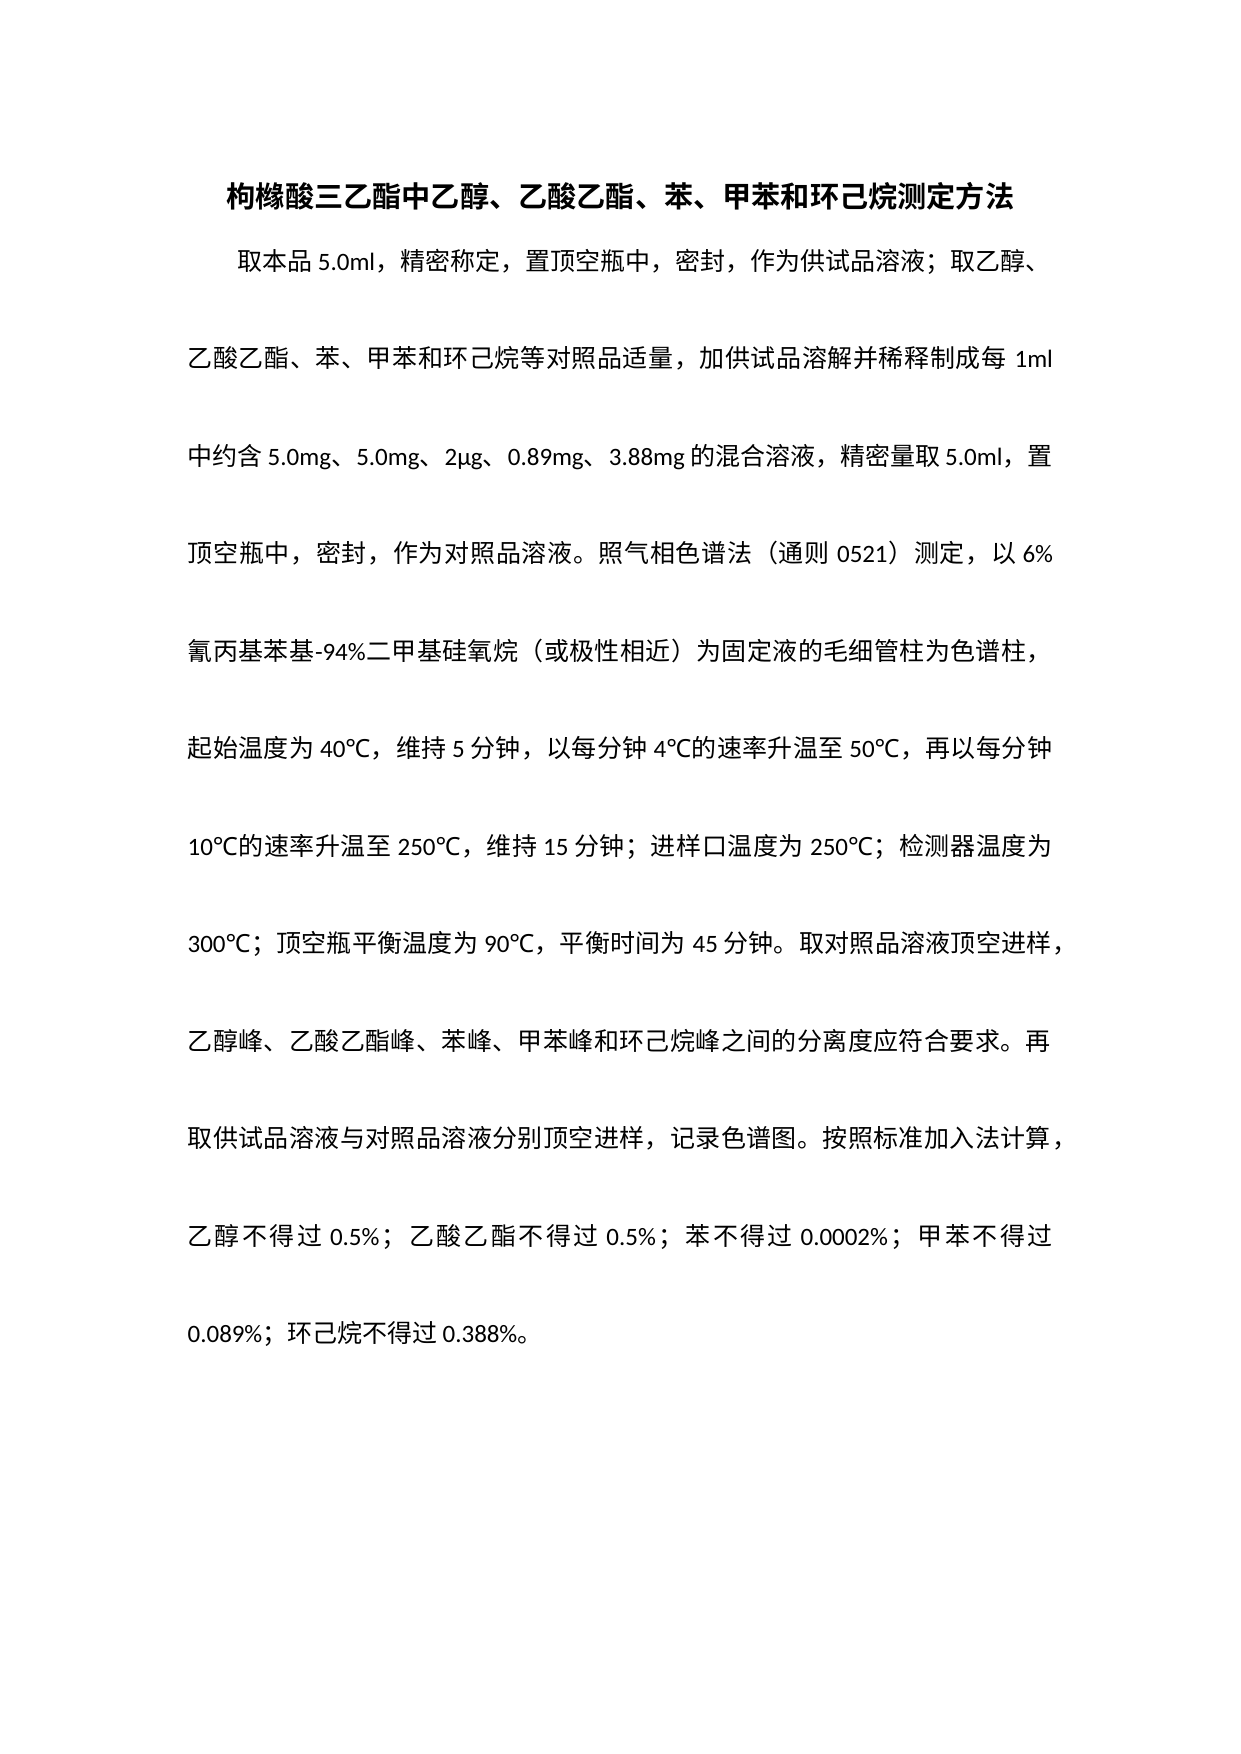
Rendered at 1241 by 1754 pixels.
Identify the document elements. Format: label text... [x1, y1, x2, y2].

text 枸橼酸三乙酯中乙醇、乙酸乙酯、苯、甲苯和环己烷测定方法 [187, 162, 1053, 227]
text 取本品5.0ml，精密称定，置顶空瓶中，密封，作为供试品溶液；取乙醇、乙酸乙酯、苯、甲苯和环己烷等对照品适量，加供试品溶解并稀释制成每1ml中约含5.0mg、5.0mg、2μg、0.89mg、3.88mg的混合溶液，精密量取5.0ml，置顶空瓶中，密封，作为对照品溶液。照气相色谱法（通则0521）测定，以6%氰丙基苯基-94%二甲基硅氧烷（或极性相近）为固定液的毛细管柱为色谱柱，起始温度为40℃，维持5分钟，以每分钟4℃的速率升温至50℃，再以每分钟10℃的速率升温至250℃，维持15分钟；进样口温度为250℃；检测器温度为300℃；顶空瓶平衡温度为90℃，平衡时间为 45分钟。取对照品溶液顶空进样，乙醇峰、乙酸乙酯峰、苯峰、甲苯峰和环己烷峰之间的分离度应符合要求。再取供试品溶液与对照品溶液分别顶空进样，记录色谱图。按照标准加入法计算，乙醇不得过0.5%；乙酸乙酯不得过0.5%；苯不得过0.0002%；甲苯不得过0.089%；环己烷不得过0.388%。 [187, 227, 1053, 1364]
